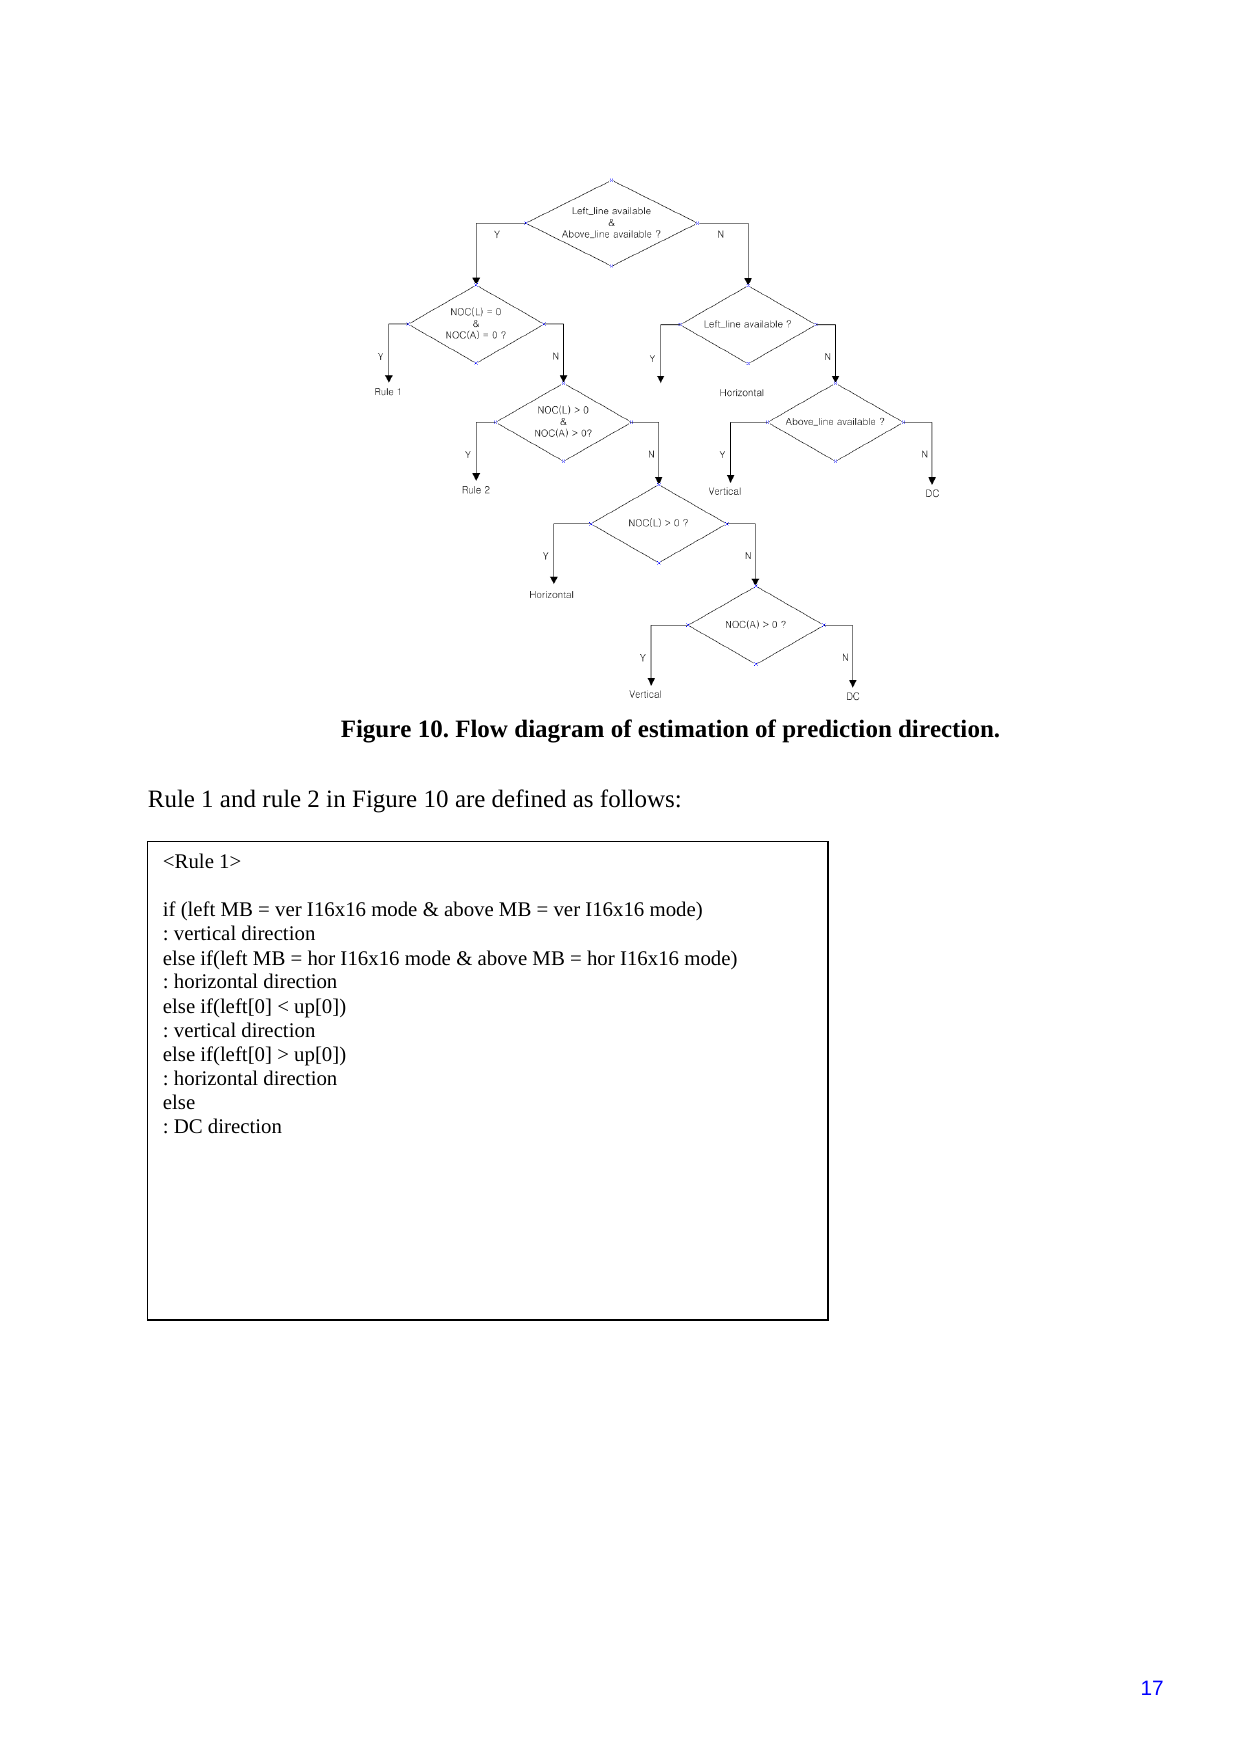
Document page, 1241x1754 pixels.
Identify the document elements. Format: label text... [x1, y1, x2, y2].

picture [370, 173, 941, 702]
